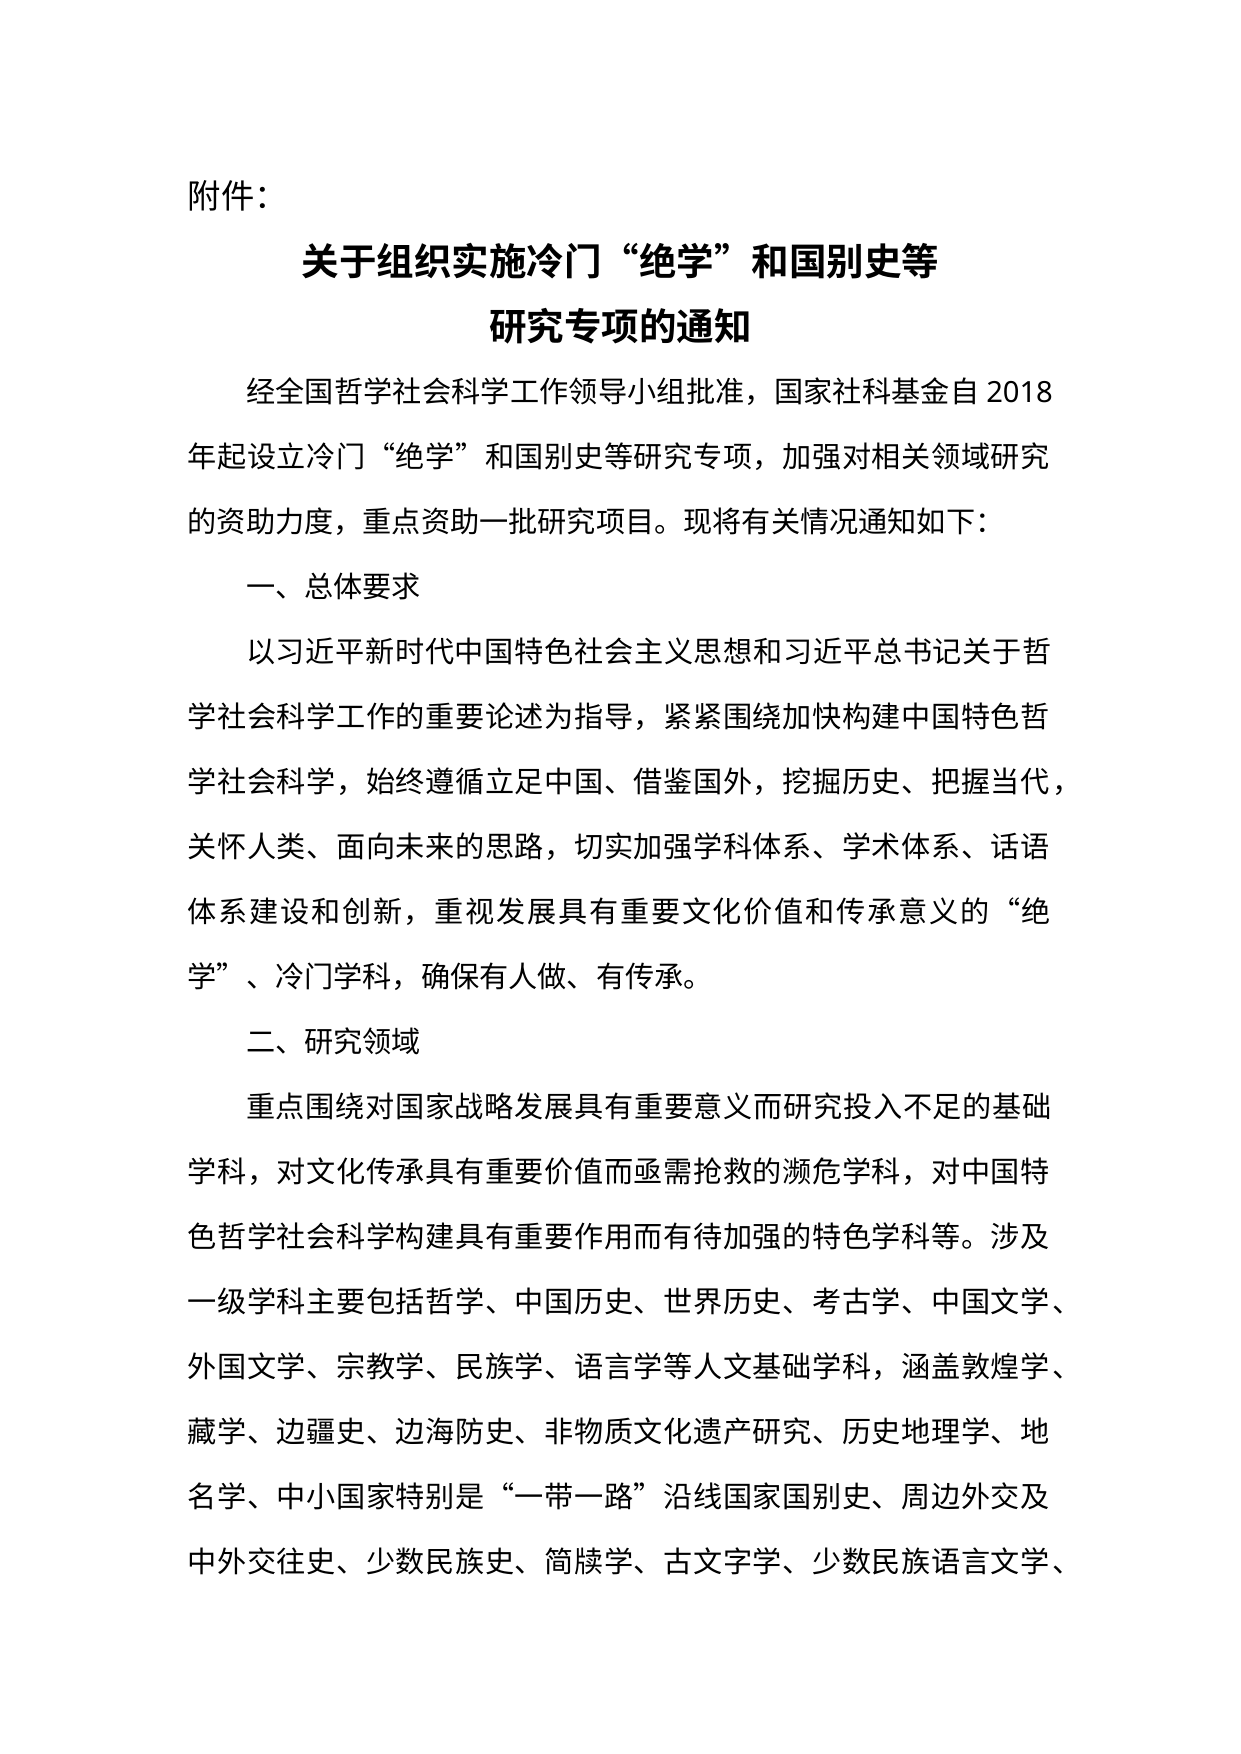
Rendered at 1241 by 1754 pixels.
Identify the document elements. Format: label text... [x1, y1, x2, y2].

text 一、总体要求 [187, 552, 1053, 617]
text 附件： [187, 162, 1053, 227]
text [187, 1072, 1053, 1592]
text 关于组织实施冷门“绝学”和国别史等 [187, 227, 1053, 292]
text 二、研究领域 [187, 1007, 1053, 1072]
text 研究专项的通知 [187, 292, 1053, 357]
text 经全国哲学社会科学工作领导小组批准，国家社科基金自2018年起设立冷门“绝学”和国别史等研究专项，加强对相关领域研究的资助力度，重点资助一批研究项目。现将有关情况通知如下： [187, 357, 1053, 552]
text 以习近平新时代中国特色社会主义思想和习近平总书记关于哲学社会科学工作的重要论述为指导，紧紧围绕加快构建中国特色哲学社会科学，始终遵循立足中国、借鉴国外，挖掘历史、把握当代，关怀人类、面向未来的思路，切实加强学科体系、学术体系、话语体系建设和创新，重视发展具有重要文化价值和传承意义的“绝学”、冷门学科，确保有人做、有传承。 [187, 617, 1053, 1007]
